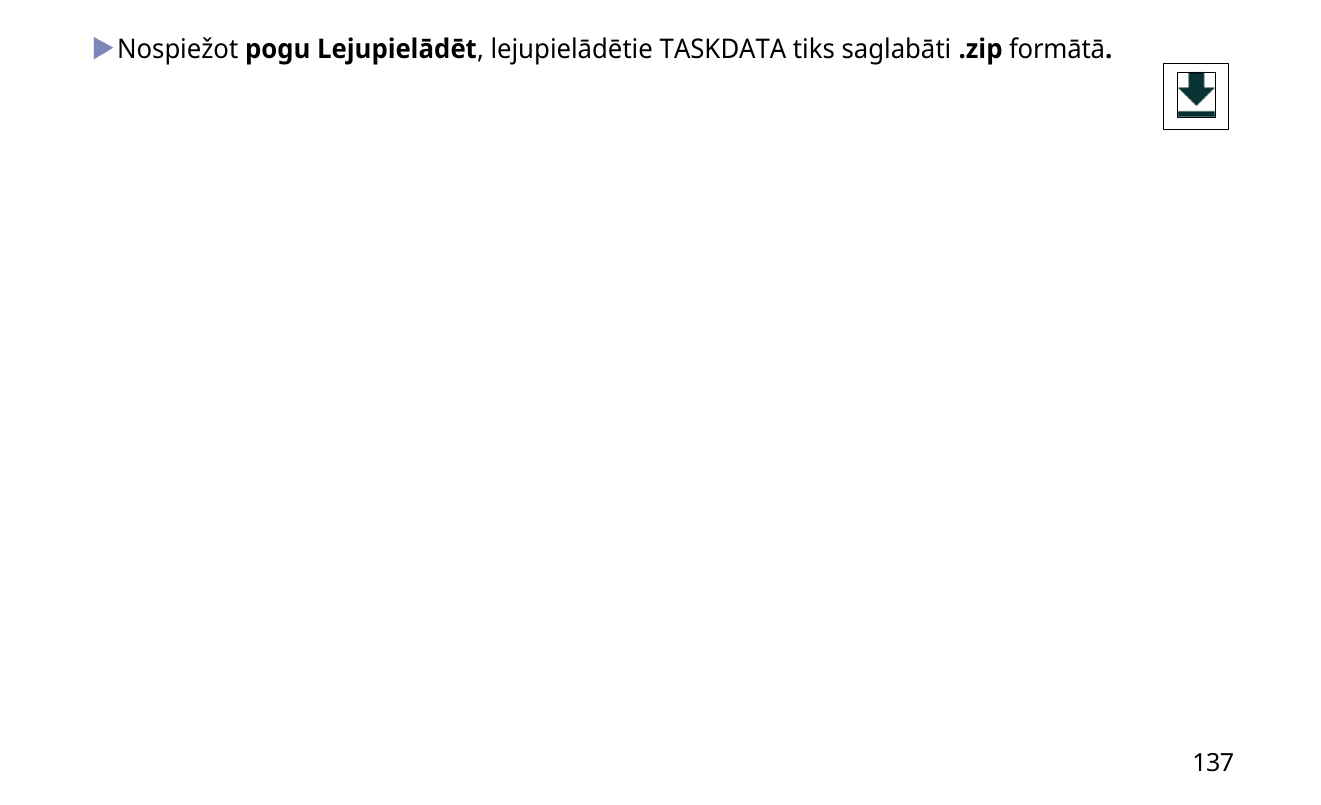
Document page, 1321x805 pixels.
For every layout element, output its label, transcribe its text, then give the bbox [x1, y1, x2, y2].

picture [1178, 73, 1215, 117]
list Nospiežot pogu Lejupielādēt, lejupielādētie TASKDATA tiks saglabāti .zip formātā. [91, 29, 1258, 66]
